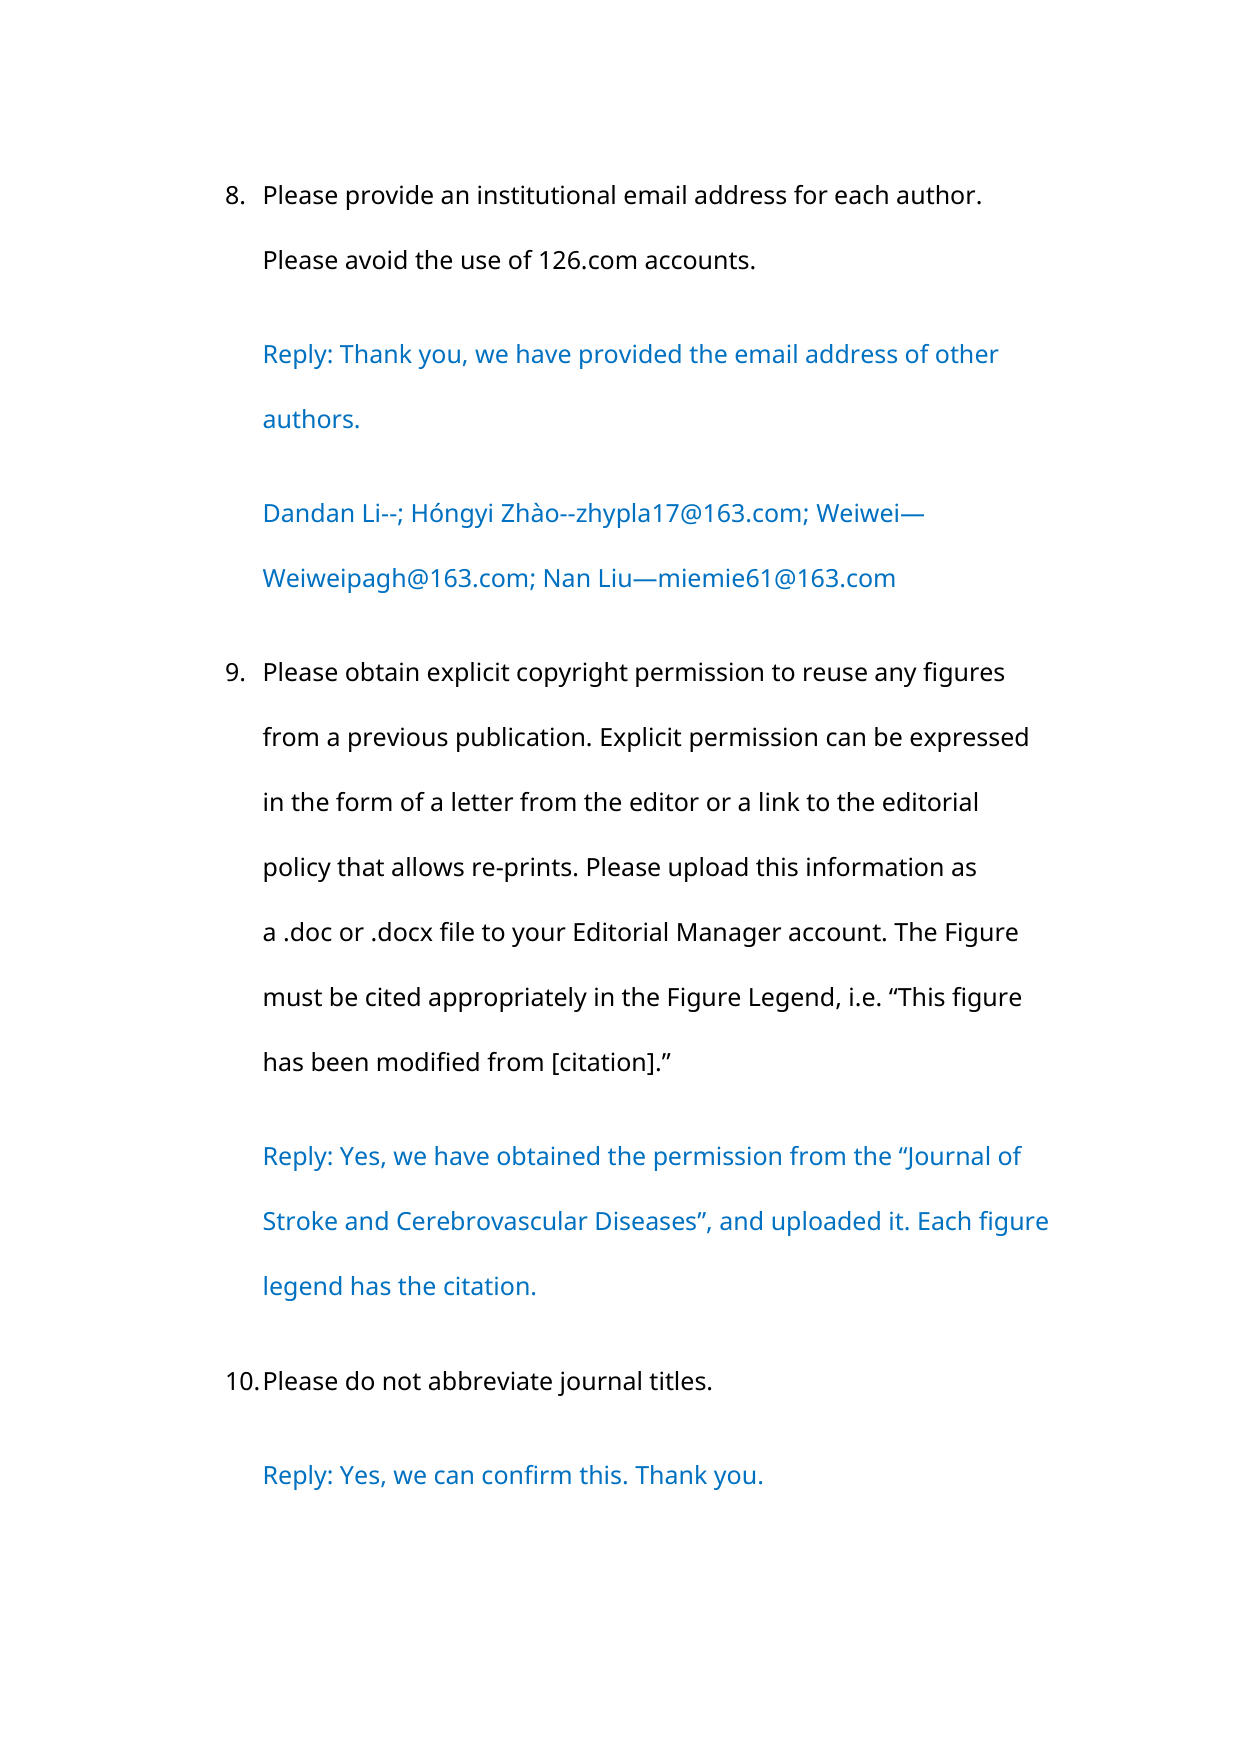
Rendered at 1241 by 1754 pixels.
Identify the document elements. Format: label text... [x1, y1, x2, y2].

text Reply: Thank you, we have provided the email address of other authors. [262, 321, 1053, 451]
text Dandan Li--; Hóngyi Zhào--zhypla17@163.com; Weiwei—Weiweipagh@163.com; Nan Liu—miemie61@163.com [262, 480, 1053, 610]
list Please provide an institutional email address for each author. Please avoid the use of 126.com accounts. [225, 162, 1053, 292]
list Please do not abbreviate journal titles. [225, 1348, 1053, 1413]
text Reply: Yes, we can confirm this. Thank you. [262, 1442, 1053, 1507]
text Reply: Yes, we have obtained the permission from the “Journal of Stroke and Cerebrovascular Diseases”, and uploaded it. Each figure legend has the citation. [262, 1124, 1053, 1319]
list Please obtain explicit copyright permission to reuse any figures from a previous publication. Explicit permission can be expressed in the form of a letter from the editor or a link to the editorial policy that allows re-prints. Please upload this information as a .doc or .docx file to your Editorial Manager account. The Figure must be cited appropriately in the Figure Legend, i.e. “This figure has been modified from [citation].” [225, 639, 1053, 1094]
